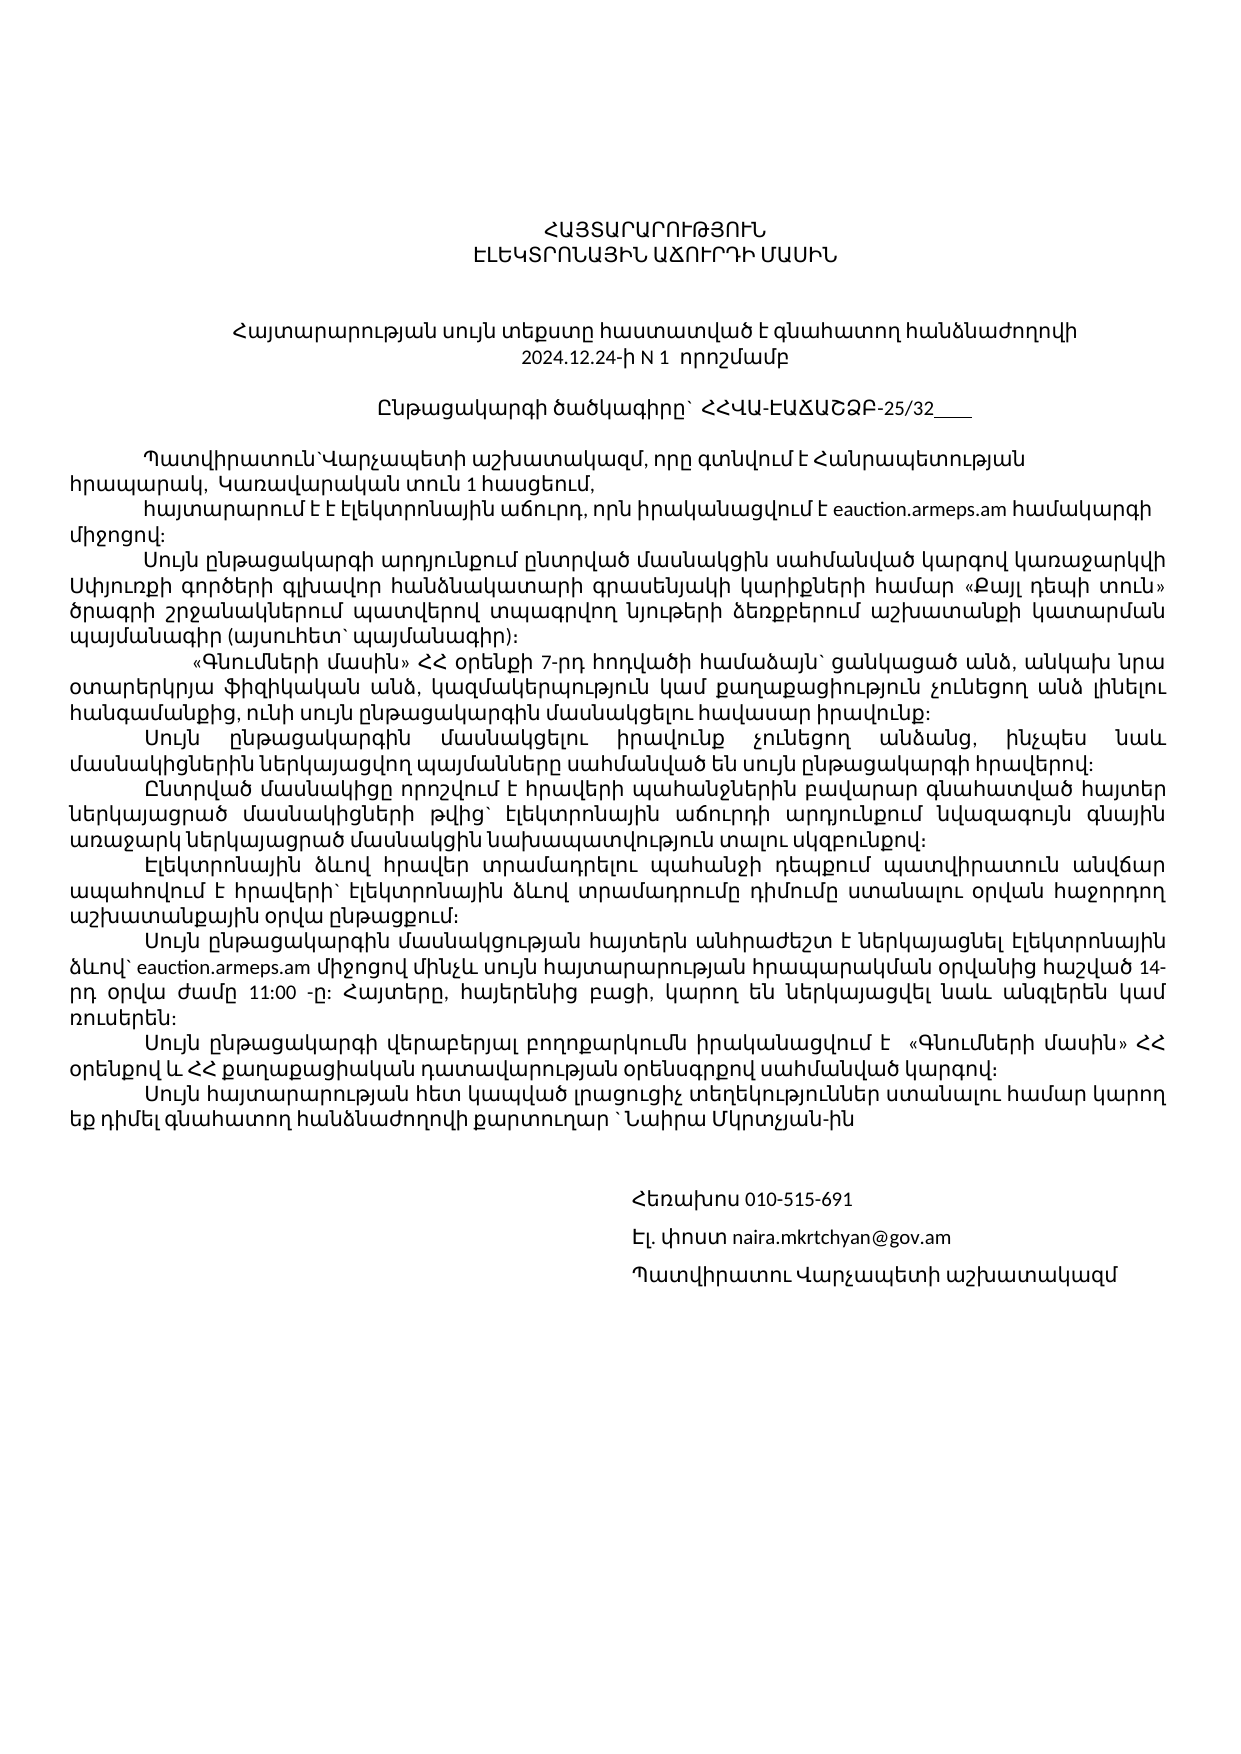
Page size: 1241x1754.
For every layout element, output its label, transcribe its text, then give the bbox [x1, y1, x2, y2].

text Էլ. փոստ naira.mkrtchyan@gov.am [69, 1224, 1167, 1249]
text Սույն ընթացակարգին մասնակցության հայտերն անհրաժեշտ է ներկայացնել էլեկտրոնային ձևով` eauction.armeps.am միջոցով մինչև սույն հայտարարության հրապարակման օրվանից հաշված 14-րդ օրվա ժամը 11:00 -ը: Հայտերը, հայերենից բացի, կարող են ներկայացվել նաև անգլերեն կամ ռուսերեն: [69, 929, 1167, 1030]
text «Գնումների մասին» ՀՀ օրենքի 7-րդ հոդվածի համաձայն` ցանկացած անձ, անկախ նրա օտարերկրյա ֆիզիկական անձ, կազմակերպություն կամ քաղաքացիություն չունեցող անձ լինելու հանգամանքից, ունի սույն ընթացակարգին մասնակցելու հավասար իրավունք: [69, 649, 1167, 725]
text Էլեկտրոնային ձևով հրավեր տրամադրելու պահանջի դեպքում պատվիրատուն անվճար ապահովում է հրավերի` էլեկտրոնային ձևով տրամադրումը դիմումը ստանալու օրվան հաջորդող աշխատանքային օրվա ընթացքում։ [69, 852, 1167, 929]
text Պատվիրատուն`Վարչապետի աշխատակազմ, որը գտնվում է Հանրապետության հրապարակ, Կառավարական տուն 1 հասցեում, [69, 446, 1167, 497]
text 2024.12.24 -ի N 1 որոշմամբ [69, 344, 1167, 369]
text Ընթացակարգի ծածկագիրը` ՀՀՎԱ-ԷԱՃԱՇՁԲ-25/32 [69, 395, 1167, 420]
text Հայտարարության սույն տեքստը հաստատված է գնահատող հանձնաժողովի [69, 319, 1167, 344]
text Պատվիրատու Վարչապետի աշխատակազմ [69, 1262, 1167, 1287]
text Ընտրված մասնակիցը որոշվում է հրավերի պահանջներին բավարար գնահատված հայտեր ներկայացրած մասնակիցների թվից` էլեկտրոնային աճուրդի արդյունքում նվազագույն գնային առաջարկ ներկայացրած մասնակցին նախապատվություն տալու սկզբունքով։ [69, 776, 1167, 852]
text ԷԼԵԿՏՐՈՆԱՅԻՆ ԱՃՈՒՐԴԻ ՄԱՍԻՆ [69, 242, 1167, 268]
text հայտարարում է է էլեկտրոնային աճուրդ, որն իրականացվում է eauction.armeps.am համակարգի միջոցով: [69, 497, 1167, 547]
text Հեռախոս 010-515-691 [69, 1186, 1167, 1211]
text Սույն հայտարարության հետ կապված լրացուցիչ տեղեկություններ ստանալու համար կարող եք դիմել գնահատող հանձնաժողովի քարտուղար ` Նաիրա Մկրտչյան-ին [69, 1081, 1167, 1132]
text ՀԱՅՏԱՐԱՐՈՒԹՅՈՒՆ [69, 217, 1167, 242]
text Սույն ընթացակարգի վերաբերյալ բողոքարկումն իրականացվում է «Գնումների մասին» ՀՀ օրենքով և ՀՀ քաղաքացիական դատավարության օրենսգրքով սահմանված կարգով։ [69, 1030, 1167, 1081]
text Սույն ընթացակարգին մասնակցելու իրավունք չունեցող անձանց, ինչպես նաև մասնակիցներին ներկայացվող պայմանները սահմանված են սույն ընթացակարգի հրավերով: [69, 725, 1167, 776]
text Սույն ընթացակարգի արդյունքում ընտրված մասնակցին սահմանված կարգով կառաջարկվի Սփյուռքի գործերի գլխավոր հանձնակատարի գրասենյակի կարիքների համար «Քայլ դեպի տուն» ծրագրի շրջանակներում պատվերով տպագրվող նյութերի ձեռքբերում աշխատանքի կատարման պայմանագիր (այսուհետ` պայմանագիր)։ [69, 547, 1167, 649]
